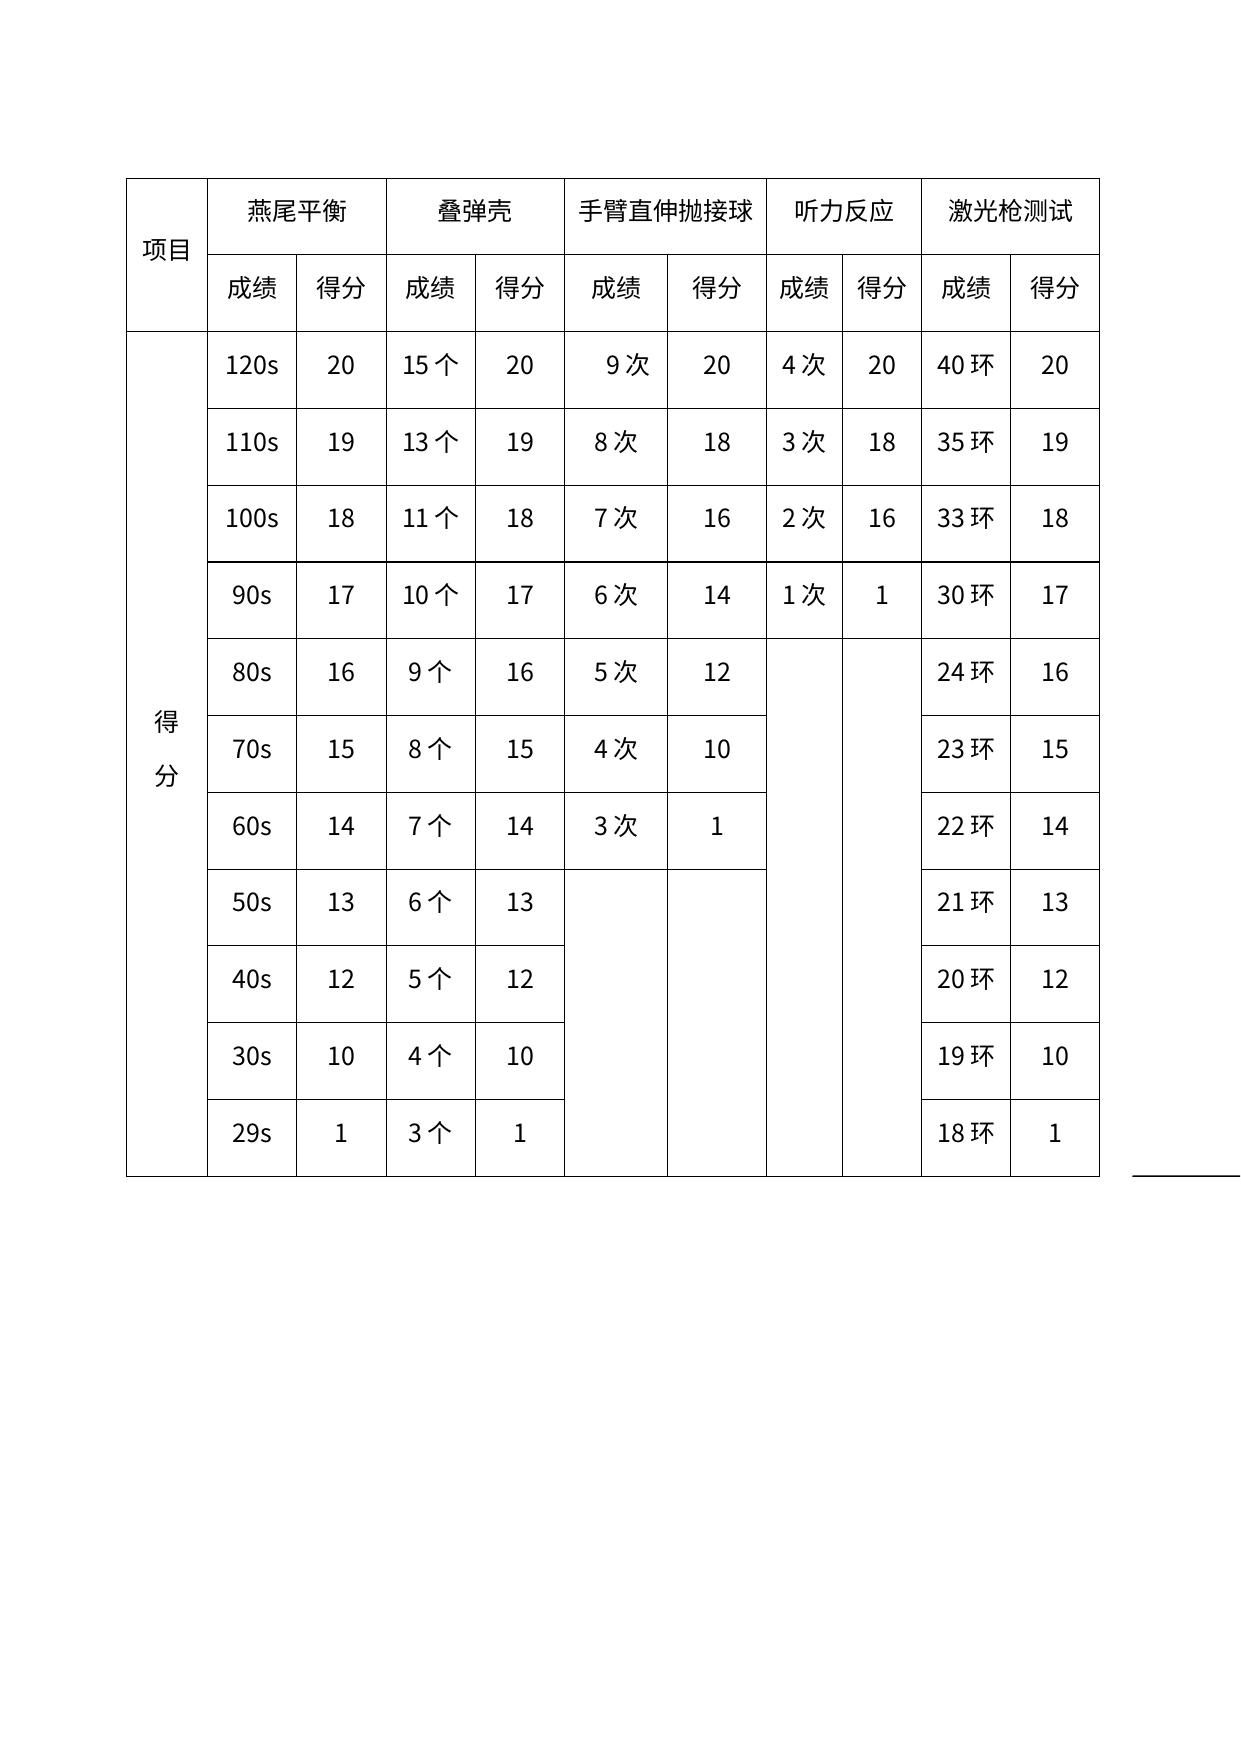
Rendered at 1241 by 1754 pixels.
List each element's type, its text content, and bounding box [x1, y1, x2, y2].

table_cell 得分 [1011, 255, 1099, 331]
table_cell 4次 [767, 332, 842, 408]
table_cell 7次 [565, 486, 667, 561]
table_cell 9个 [387, 639, 475, 715]
table_cell 15 [476, 716, 564, 792]
table_cell 100s [208, 486, 296, 561]
table_cell 50s [208, 870, 296, 945]
table_cell 4个 [387, 1023, 475, 1099]
table_cell 8个 [387, 716, 475, 792]
table_cell 成绩 [767, 255, 842, 331]
table_cell 14 [297, 793, 386, 868]
table_cell 30s [208, 1023, 296, 1099]
table_cell 13个 [387, 409, 475, 485]
table_cell 7个 [387, 793, 475, 868]
table_cell 10 [1011, 1023, 1099, 1099]
table_cell 15个 [387, 332, 475, 408]
table_cell 10个 [387, 563, 475, 638]
table_cell 15 [297, 716, 386, 792]
table_cell 5次 [565, 639, 667, 715]
table_cell 10 [668, 716, 766, 792]
table_cell 18 [668, 409, 766, 485]
table_cell [565, 870, 667, 1176]
table_cell 1 [668, 793, 766, 868]
table_cell 90s [208, 563, 296, 638]
table_cell 成绩 [208, 255, 296, 331]
table_cell 12 [668, 639, 766, 715]
table_cell 12 [297, 946, 386, 1022]
table_cell 30环 [922, 563, 1010, 638]
table_cell 2次 [767, 486, 842, 561]
table_cell 20 [476, 332, 564, 408]
table_cell 3次 [565, 793, 667, 868]
table_cell 16 [297, 639, 386, 715]
table_cell 1次 [767, 563, 842, 638]
table_header 激光枪测试 [922, 179, 1099, 254]
table_cell 19 [297, 409, 386, 485]
table_cell 16 [843, 486, 921, 561]
table_cell 20 [1011, 332, 1099, 408]
table_header 燕尾平衡 [208, 179, 386, 254]
table_cell 20 [843, 332, 921, 408]
table_cell 得分 [297, 255, 386, 331]
table_cell 120s [208, 332, 296, 408]
table_cell 24环 [922, 639, 1010, 715]
table_cell 14 [668, 563, 766, 638]
table_cell 22环 [922, 793, 1010, 868]
table_cell 得分 [476, 255, 564, 331]
table_cell 18 [476, 486, 564, 561]
table_cell 19环 [922, 1023, 1010, 1099]
table_cell 1 [297, 1100, 386, 1176]
table_cell 23环 [922, 716, 1010, 792]
table_cell 18 [843, 409, 921, 485]
table_cell 19 [476, 409, 564, 485]
table_header 手臂直伸抛接球 [565, 179, 766, 254]
table_cell 15 [1011, 716, 1099, 792]
table_cell 16 [1011, 639, 1099, 715]
table_cell 20环 [922, 946, 1010, 1022]
table_cell 80s [208, 639, 296, 715]
table_cell 17 [297, 563, 386, 638]
table_cell 3次 [767, 409, 842, 485]
table_cell 20 [297, 332, 386, 408]
table_cell 18 [297, 486, 386, 561]
table_cell 16 [476, 639, 564, 715]
table_cell 5个 [387, 946, 475, 1022]
table_header 项目 [127, 179, 207, 331]
table_cell 10 [297, 1023, 386, 1099]
table_cell 13 [297, 870, 386, 945]
table_cell 9次 [565, 332, 667, 408]
table_cell 12 [476, 946, 564, 1022]
table_cell [767, 639, 842, 1176]
table_cell 11个 [387, 486, 475, 561]
table_cell 13 [476, 870, 564, 945]
table_cell 33环 [922, 486, 1010, 561]
table_cell 得分 [668, 255, 766, 331]
table_cell 成绩 [387, 255, 475, 331]
table_cell 29s [208, 1100, 296, 1176]
table_cell 19 [1011, 409, 1099, 485]
table_cell 18环 [922, 1100, 1010, 1176]
table_cell 10 [476, 1023, 564, 1099]
table_cell 18 [1011, 486, 1099, 561]
table_cell 60s [208, 793, 296, 868]
table_cell 21环 [922, 870, 1010, 945]
table_cell 14 [1011, 793, 1099, 868]
table_header 听力反应 [767, 179, 921, 254]
table_cell 20 [668, 332, 766, 408]
table_cell 70s [208, 716, 296, 792]
table_cell 得分 [843, 255, 921, 331]
table_cell [843, 639, 921, 1176]
table_cell 14 [476, 793, 564, 868]
table_cell 17 [1011, 563, 1099, 638]
table_cell 8次 [565, 409, 667, 485]
table_cell [668, 870, 766, 1176]
table_cell 17 [476, 563, 564, 638]
table_cell 12 [1011, 946, 1099, 1022]
table_cell 40s [208, 946, 296, 1022]
table_cell 13 [1011, 870, 1099, 945]
table_cell 1 [476, 1100, 564, 1176]
table_cell 110s [208, 409, 296, 485]
table_cell 16 [668, 486, 766, 561]
table_cell 6个 [387, 870, 475, 945]
table_cell 40环 [922, 332, 1010, 408]
table_cell 4次 [565, 716, 667, 792]
table_cell 6次 [565, 563, 667, 638]
table_cell 成绩 [565, 255, 667, 331]
table_cell 得 分 [127, 332, 207, 1176]
table_header 叠弹壳 [387, 179, 564, 254]
table_cell 成绩 [922, 255, 1010, 331]
table_cell 3个 [387, 1100, 475, 1176]
table_cell 35环 [922, 409, 1010, 485]
table_cell 1 [843, 563, 921, 638]
table_cell 1 [1011, 1100, 1099, 1176]
